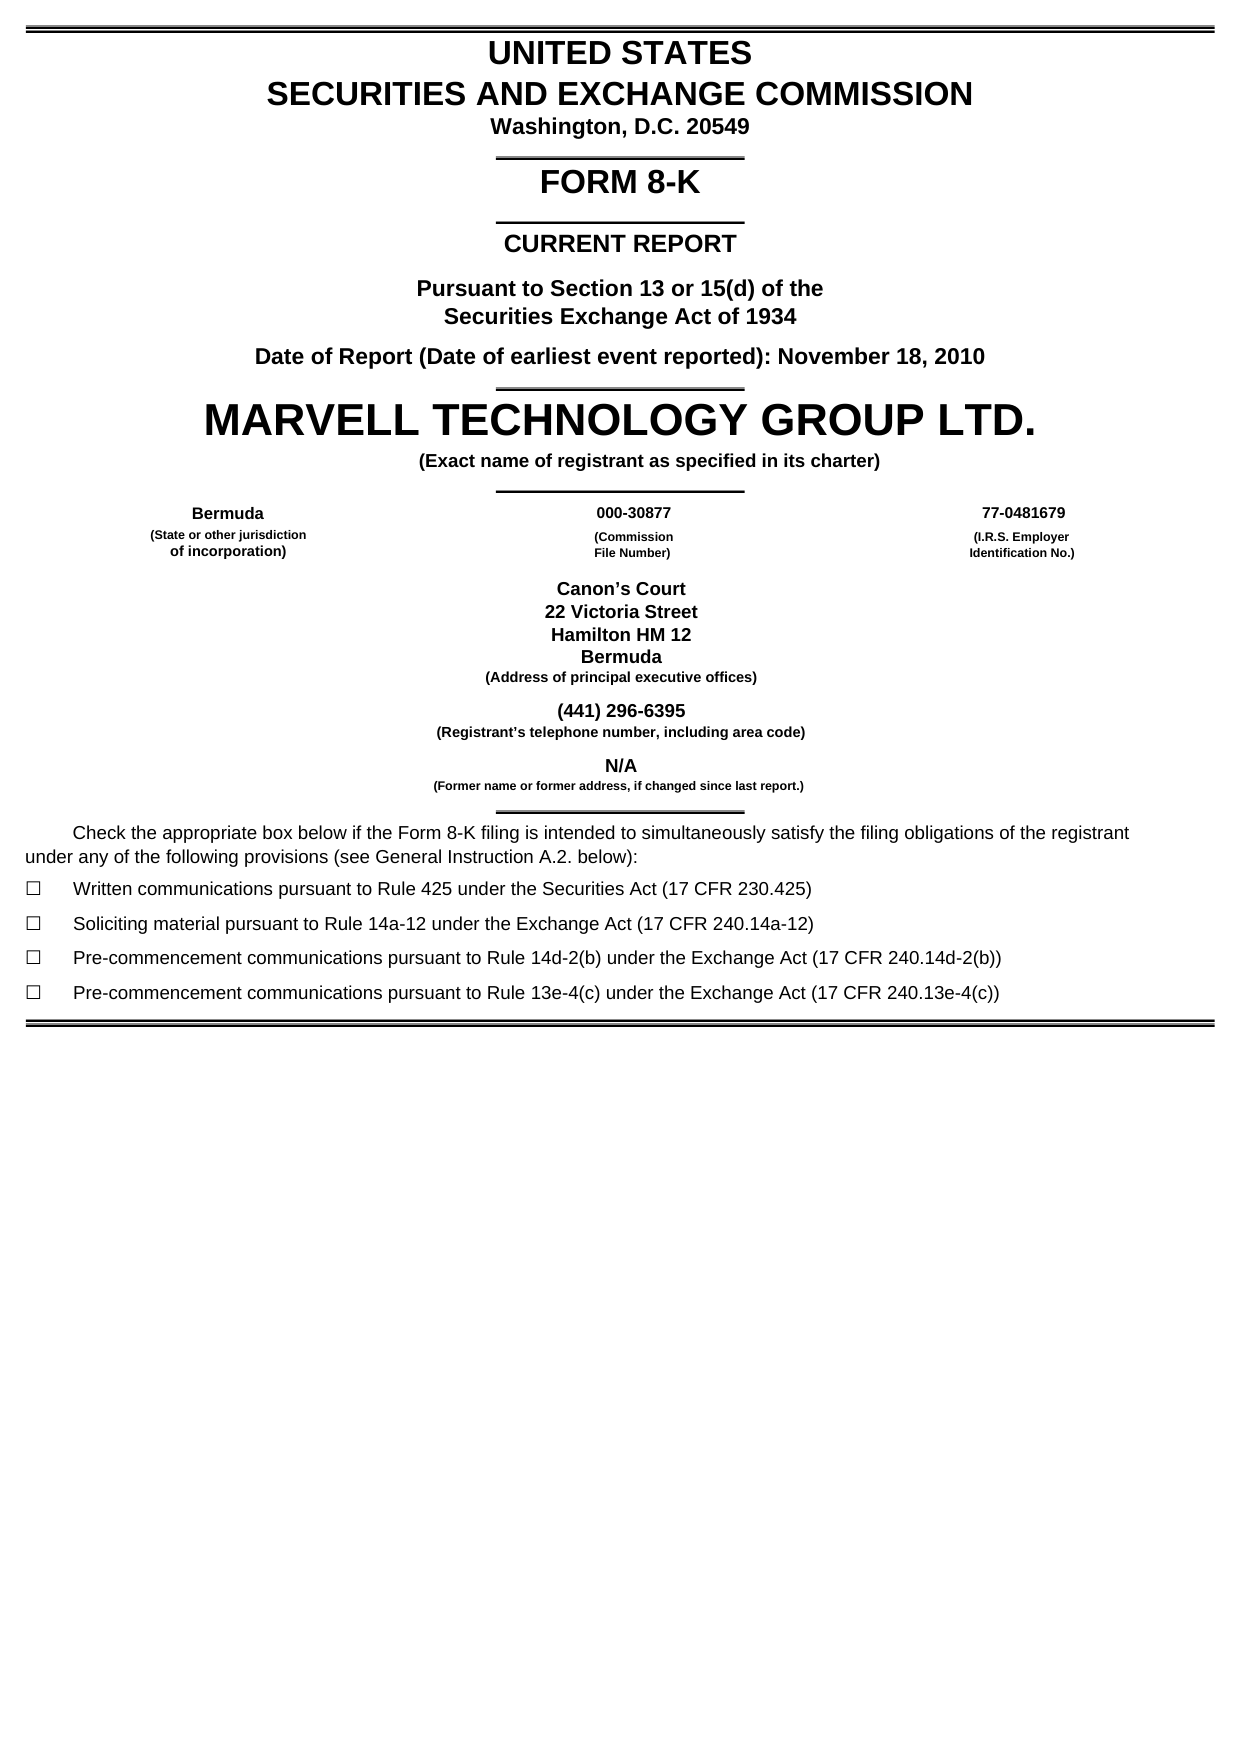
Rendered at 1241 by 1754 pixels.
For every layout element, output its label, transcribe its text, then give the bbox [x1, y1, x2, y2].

picture [25, 1023, 1215, 1027]
text Bermuda [25, 646, 1217, 668]
text Check the appropriate box below if the Form 8-K filing is intended to simultaneously satisfy the filing obligations of the registrant under any of the following provisions (see General Instruction A.2. below): [25, 822, 1153, 867]
text Identification No.) [969, 545, 1153, 560]
text Hamilton HM 12 [25, 624, 1217, 645]
text (Address of principal executive offices) [25, 669, 1217, 685]
text (Commission [594, 529, 894, 544]
text MARVELL TECHNOLOGY GROUP LTD. [25, 393, 1215, 444]
text Canon’s Court [25, 577, 1217, 599]
text N/A [25, 754, 1217, 776]
text (441) 296-6395 [25, 700, 1217, 721]
picture [495, 810, 745, 814]
text (Registrant’s telephone number, including area code) [25, 723, 1217, 740]
text 22 Victoria Street [25, 601, 1217, 623]
text UNITED STATES [25, 33, 1215, 71]
text (I.R.S. Employer [973, 529, 1153, 544]
picture [495, 156, 745, 160]
text Securities Exchange Act of 1934 [25, 303, 1215, 329]
list Pre-commencement communications pursuant to Rule 14d-2(b) under the Exchange Act (17 CFR 240.14d-2(b)) [25, 945, 1153, 970]
text (Exact name of registrant as specified in its charter) [419, 450, 1153, 472]
list Soliciting material pursuant to Rule 14a-12 under the Exchange Act (17 CFR 240.14a-12) [25, 910, 1153, 935]
text (Former name or former address, if changed since last report.) [433, 778, 1153, 793]
text SECURITIES AND EXCHANGE COMMISSION [25, 74, 1215, 113]
text Date of Report (Date of earliest event reported): November 18, 2010 [25, 343, 1215, 369]
text CURRENT REPORT [25, 228, 1215, 257]
text 77-0481679 [982, 504, 1153, 522]
picture [495, 387, 745, 391]
text Pursuant to Section 13 or 15(d) of the [25, 275, 1215, 301]
list Pre-commencement communications pursuant to Rule 13e-4(c) under the Exchange Act (17 CFR 240.13e-4(c)) [25, 979, 1153, 1005]
text FORM 8-K [25, 162, 1215, 201]
text File Number) [594, 545, 894, 560]
text of incorporation) [25, 543, 432, 560]
text (State or other jurisdiction [25, 527, 432, 542]
list Written communications pursuant to Rule 425 under the Securities Act (17 CFR 230.425) [25, 875, 1153, 900]
text Bermuda [192, 504, 519, 523]
picture [25, 25, 1215, 29]
text Washington, D.C. 20549 [25, 113, 1215, 139]
text 000-30877 [594, 504, 673, 522]
